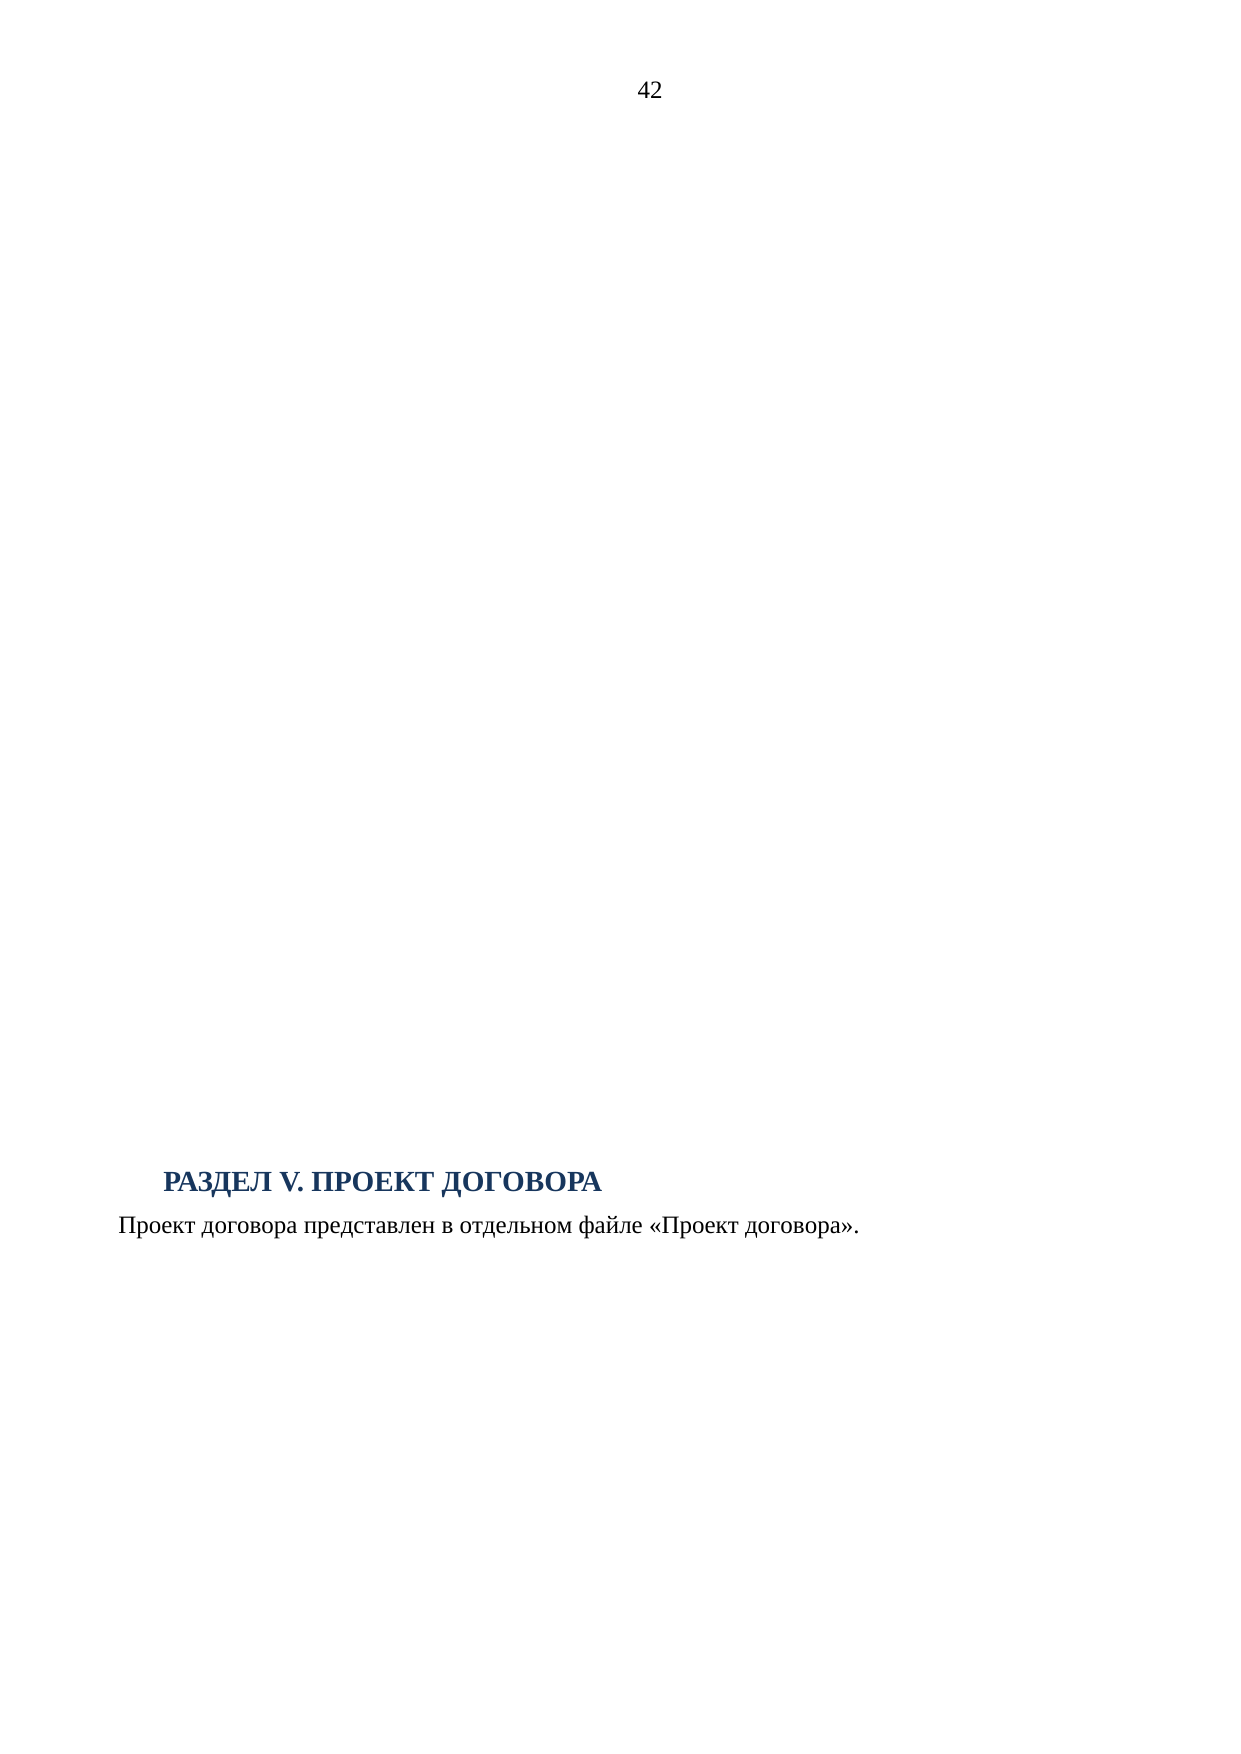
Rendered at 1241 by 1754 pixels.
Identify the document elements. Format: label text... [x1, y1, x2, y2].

subtitle РАЗДЕЛ V. ПРОЕКТ ДОГОВОРА [163, 1164, 1181, 1197]
text Проект договора представлен в отдельном файле «Проект договора». [118, 1210, 1181, 1238]
